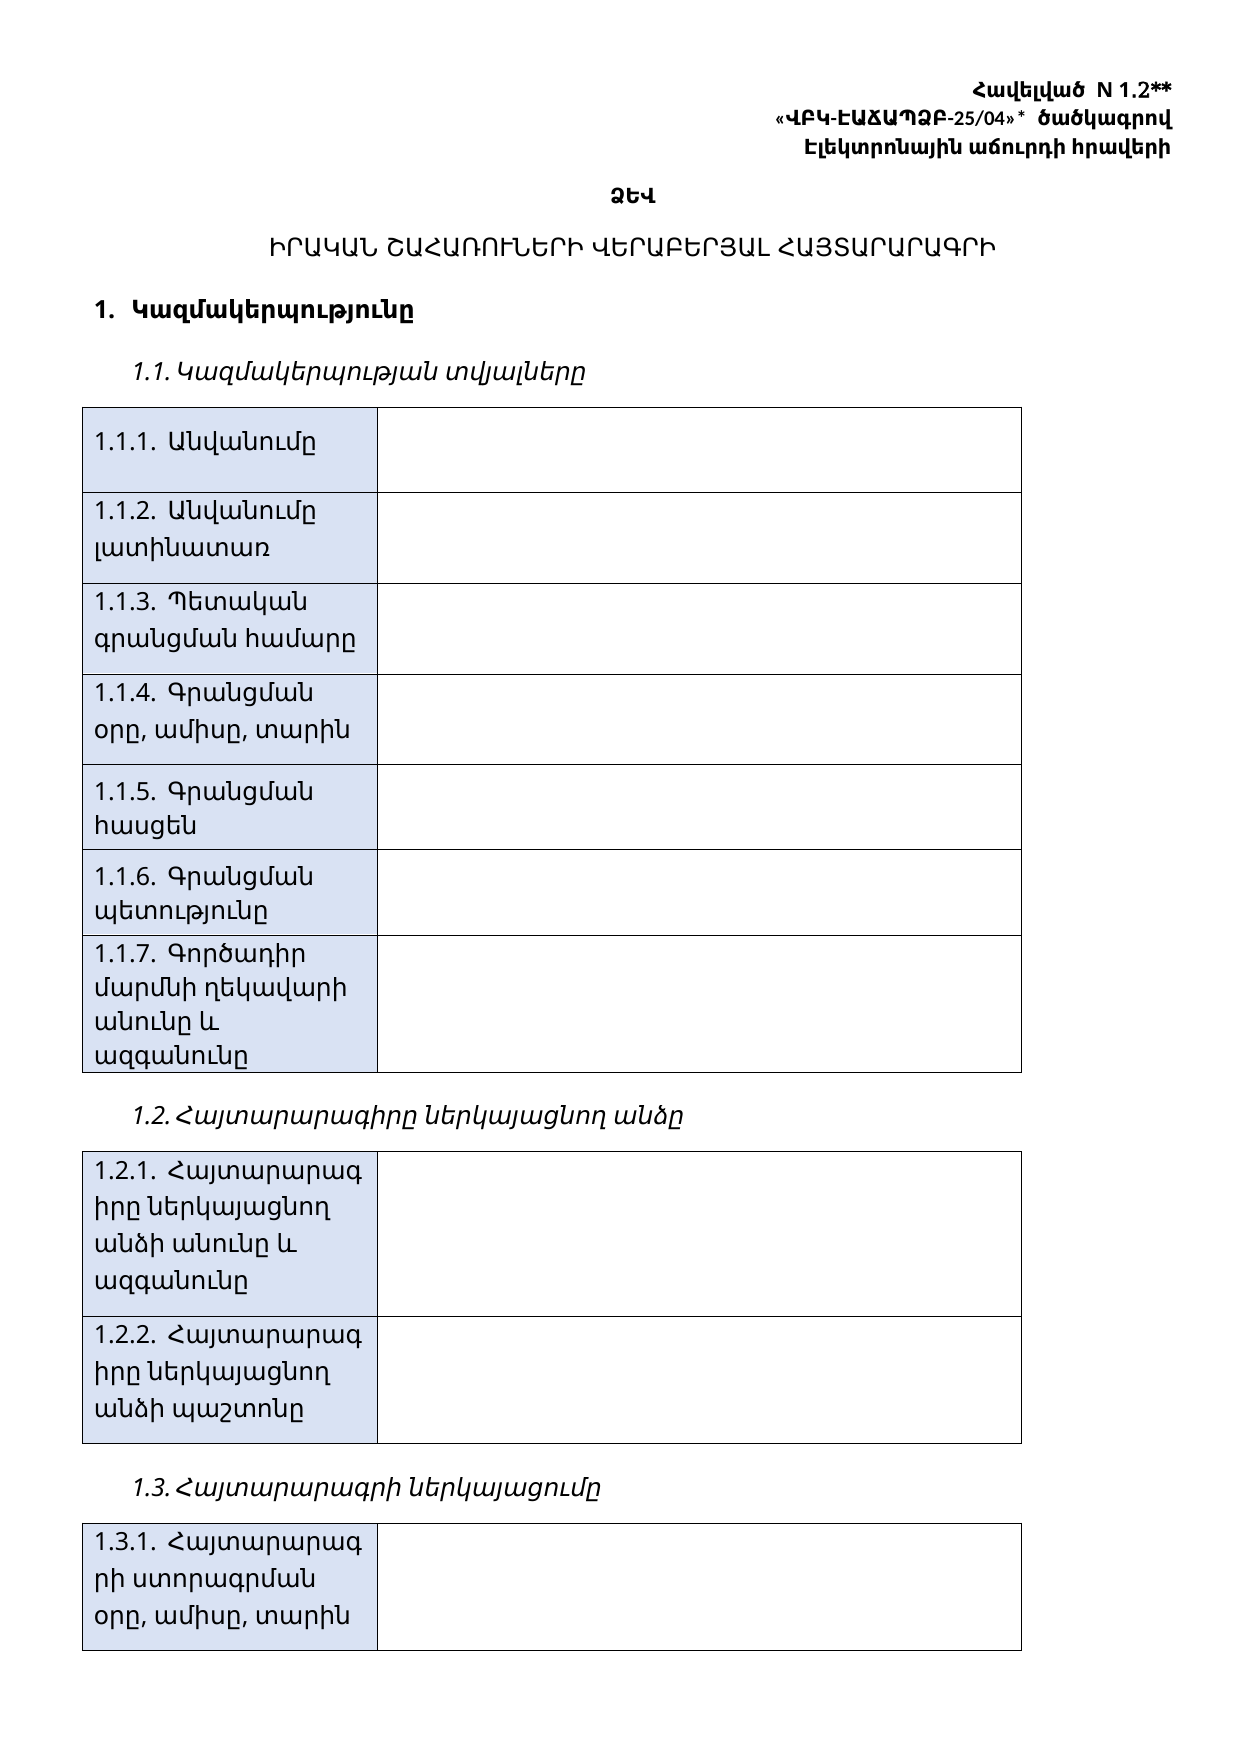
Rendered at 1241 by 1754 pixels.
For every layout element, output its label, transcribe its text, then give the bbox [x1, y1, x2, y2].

table_header Հայտարարագիրը ներկայացնող անձի անունը և ազգանունը [83, 1152, 377, 1316]
table_cell [378, 675, 1021, 764]
table_cell [378, 936, 1021, 1072]
table_cell Պետական գրանցման համարը [83, 584, 377, 673]
list Հայտարարագրի ներկայացումը [131, 1469, 1171, 1503]
table_header [378, 1152, 1021, 1316]
list Հայտարարագիրը ներկայացնող անձը [131, 1098, 1171, 1132]
text Էլեկտրոնային աճուրդի հրավերի [94, 132, 1171, 160]
list Կազմակերպությունը [94, 291, 1171, 326]
table_cell Անվանումը լատինատառ [83, 493, 377, 583]
table_cell Գործադիր մարմնի ղեկավարի անունը և ազգանունը [83, 936, 377, 1072]
table_cell [378, 850, 1021, 934]
text Հավելված N 1․2** [94, 75, 1171, 103]
table_header Անվանումը [83, 408, 377, 492]
table_header [378, 408, 1021, 492]
table_cell Գրանցման պետությունը [83, 850, 377, 934]
table_cell Հայտարարագիրը ներկայացնող անձի պաշտոնը [83, 1317, 377, 1443]
table_cell Գրանցման օրը, ամիսը, տարին [83, 675, 377, 764]
table_header [378, 1524, 1021, 1650]
list Կազմակերպության տվյալները [131, 353, 1171, 387]
table_header Հայտարարագրի ստորագրման օրը, ամիսը, տարին [83, 1524, 377, 1650]
table_cell [378, 584, 1021, 673]
text «ՎԲԿ-ԷԱՃԱՊՁԲ-25/04»* ծածկագրով [94, 103, 1171, 132]
table_cell Գրանցման հասցեն [83, 765, 377, 849]
text ԻՐԱԿԱՆ ՇԱՀԱՌՈՒՆԵՐԻ ՎԵՐԱԲԵՐՅԱԼ ՀԱՅՏԱՐԱՐԱԳՐԻ [94, 233, 1171, 262]
table_cell [378, 1317, 1021, 1443]
table_cell [378, 765, 1021, 849]
text ՁԵՎ [94, 184, 1171, 209]
table_cell [378, 493, 1021, 583]
